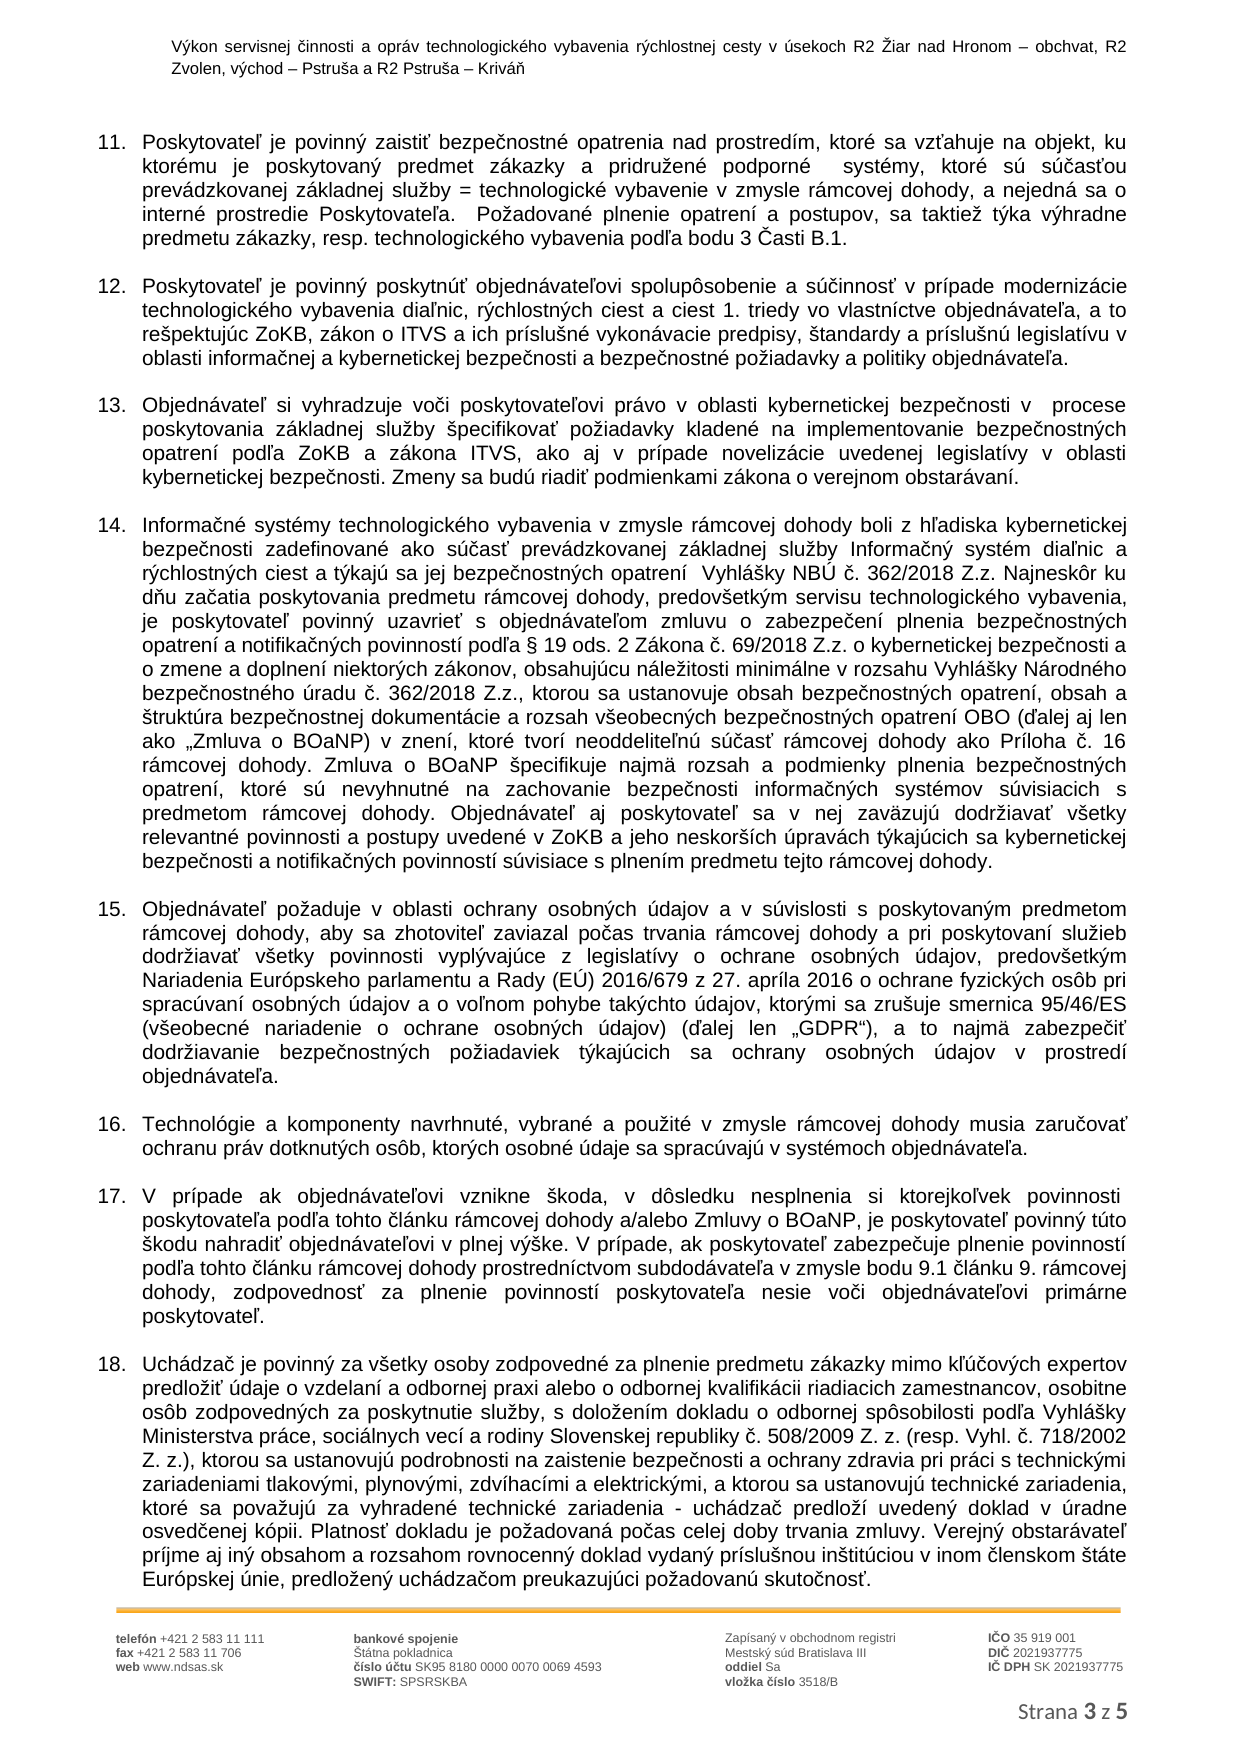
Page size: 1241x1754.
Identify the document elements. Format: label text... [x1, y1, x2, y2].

list Uchádzač je povinný za všetky osoby zodpovedné za plnenie predmetu zákazky mimo kľúčových expertov predložiť údaje o vzdelaní a odbornej praxi alebo o odbornej kvalifikácii riadiacich zamestnancov, osobitne osôb zodpovedných za poskytnutie služby, s doložením dokladu o odbornej spôsobilosti podľa Vyhlášky Ministerstva práce, sociálnych vecí a rodiny Slovenskej republiky č. 508/2009 Z. z. (resp. Vyhl. č. 718/2002 Z. z.), ktorou sa ustanovujú podrobnosti na zaistenie bezpečnosti a ochrany zdravia pri práci s technickými zariadeniami tlakovými, plynovými, zdvíhacími a elektrickými, a ktorou sa ustanovujú technické zariadenia, ktoré sa považujú za vyhradené technické zariadenia - uchádzač predloží uvedený doklad v úradne osvedčenej kópii. Platnosť dokladu je požadovaná počas celej doby trvania zmluvy. Verejný obstarávateľ príjme aj iný obsahom a rozsahom rovnocenný doklad vydaný príslušnou inštitúciou v inom členskom štáte Európskej únie, predložený uchádzačom preukazujúci požadovanú skutočnosť. [97, 1352, 1128, 1591]
list Objednávateľ si vyhradzuje voči poskytovateľovi právo v oblasti kybernetickej bezpečnosti v procese poskytovania základnej služby špecifikovať požiadavky kladené na implementovanie bezpečnostných opatrení podľa ZoKB a zákona ITVS, ako aj v prípade novelizácie uvedenej legislatívy v oblasti kybernetickej bezpečnosti. Zmeny sa budú riadiť podmienkami zákona o verejnom obstarávaní. [97, 393, 1128, 489]
list V prípade ak objednávateľovi vznikne škoda, v dôsledku nesplnenia si ktorejkoľvek povinnosti poskytovateľa podľa tohto článku rámcovej dohody a/alebo Zmluvy o BOaNP, je poskytovateľ povinný túto škodu nahradiť objednávateľovi v plnej výške. V prípade, ak poskytovateľ zabezpečuje plnenie povinností podľa tohto článku rámcovej dohody prostredníctvom subdodávateľa v zmysle bodu 9.1 článku 9. rámcovej dohody, zodpovednosť za plnenie povinností poskytovateľa nesie voči objednávateľovi primárne poskytovateľ. [97, 1184, 1128, 1328]
list Informačné systémy technologického vybavenia v zmysle rámcovej dohody boli z hľadiska kybernetickej bezpečnosti zadefinované ako súčasť prevádzkovanej základnej služby Informačný systém diaľnic a rýchlostných ciest a týkajú sa jej bezpečnostných opatrení Vyhlášky NBÚ č. 362/2018 Z.z. Najneskôr ku dňu začatia poskytovania predmetu rámcovej dohody, predovšetkým servisu technologického vybavenia, je poskytovateľ povinný uzavrieť s objednávateľom zmluvu o zabezpečení plnenia bezpečnostných opatrení a notifikačných povinností podľa § 19 ods. 2 Zákona č. 69/2018 Z.z. o kybernetickej bezpečnosti a o zmene a doplnení niektorých zákonov, obsahujúcu náležitosti minimálne v rozsahu Vyhlášky Národného bezpečnostného úradu č. 362/2018 Z.z., ktorou sa ustanovuje obsah bezpečnostných opatrení, obsah a štruktúra bezpečnostnej dokumentácie a rozsah všeobecných bezpečnostných opatrení OBO (ďalej aj len ako „Zmluva o BOaNP) v znení, ktoré tvorí neoddeliteľnú súčasť rámcovej dohody ako Príloha č. 16 rámcovej dohody. Zmluva o BOaNP špecifikuje najmä rozsah a podmienky plnenia bezpečnostných opatrení, ktoré sú nevyhnutné na zachovanie bezpečnosti informačných systémov súvisiacich s predmetom rámcovej dohody. Objednávateľ aj poskytovateľ sa v nej zaväzujú dodržiavať všetky relevantné povinnosti a postupy uvedené v ZoKB a jeho neskorších úpravách týkajúcich sa kybernetickej bezpečnosti a notifikačných povinností súvisiace s plnením predmetu tejto rámcovej dohody. [97, 513, 1128, 872]
list Objednávateľ požaduje v oblasti ochrany osobných údajov a v súvislosti s poskytovaným predmetom rámcovej dohody, aby sa zhotoviteľ zaviazal počas trvania rámcovej dohody a pri poskytovaní služieb dodržiavať všetky povinnosti vyplývajúce z legislatívy o ochrane osobných údajov, predovšetkým Nariadenia Európskeho parlamentu a Rady (EÚ) 2016/679 z 27. apríla 2016 o ochrane fyzických osôb pri spracúvaní osobných údajov a o voľnom pohybe takýchto údajov, ktorými sa zrušuje smernica 95/46/ES (všeobecné nariadenie o ochrane osobných údajov) (ďalej len „GDPR“), a to najmä zabezpečiť dodržiavanie bezpečnostných požiadaviek týkajúcich sa ochrany osobných údajov v prostredí objednávateľa. [97, 896, 1128, 1088]
list Technológie a komponenty navrhnuté, vybrané a použité v zmysle rámcovej dohody musia zaručovať ochranu práv dotknutých osôb, ktorých osobné údaje sa spracúvajú v systémoch objednávateľa. [97, 1112, 1128, 1160]
list Poskytovateľ je povinný zaistiť bezpečnostné opatrenia nad prostredím, ktoré sa vzťahuje na objekt, ku ktorému je poskytovaný predmet zákazky a pridružené podporné systémy, ktoré sú súčasťou prevádzkovanej základnej služby = technologické vybavenie v zmysle rámcovej dohody, a nejedná sa o interné prostredie Poskytovateľa. Požadované plnenie opatrení a postupov, sa taktiež týka výhradne predmetu zákazky, resp. technologického vybavenia podľa bodu 3 Časti B.1. [97, 130, 1128, 249]
list Poskytovateľ je povinný poskytnúť objednávateľovi spolupôsobenie a súčinnosť v prípade modernizácie technologického vybavenia diaľnic, rýchlostných ciest a ciest 1. triedy vo vlastníctve objednávateľa, a to rešpektujúc ZoKB, zákon o ITVS a ich príslušné vykonávacie predpisy, štandardy a príslušnú legislatívu v oblasti informačnej a kybernetickej bezpečnosti a bezpečnostné požiadavky a politiky objednávateľa. [97, 273, 1128, 369]
